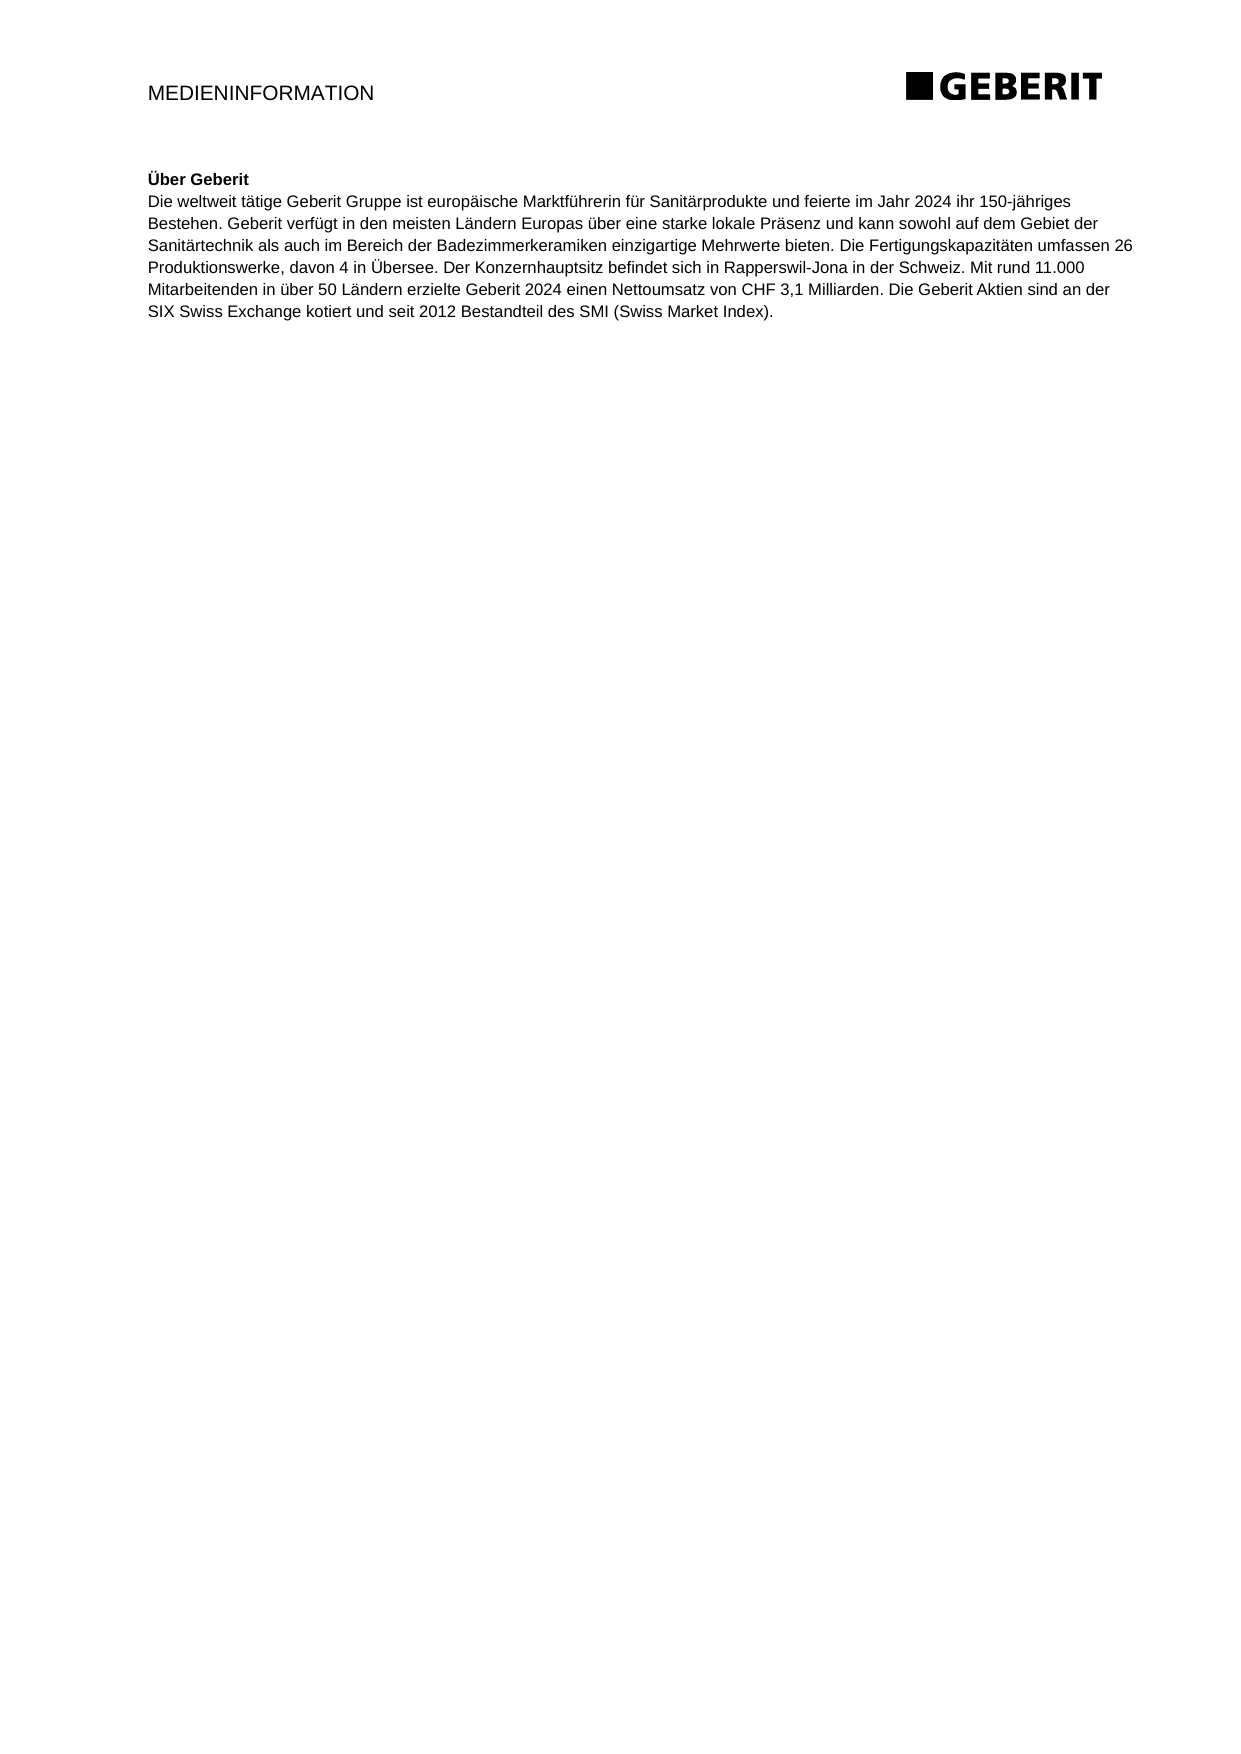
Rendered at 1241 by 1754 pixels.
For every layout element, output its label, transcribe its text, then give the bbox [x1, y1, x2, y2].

text Die weltweit tätige Geberit Gruppe ist europäische Marktführerin für Sanitärprodukte und feierte im Jahr 2024 ihr 150-jähriges Bestehen. Geberit verfügt in den meisten Ländern Europas über eine starke lokale Präsenz und kann sowohl auf dem Gebiet der Sanitärtechnik als auch im Bereich der Badezimmerkeramiken einzigartige Mehrwerte bieten. Die Fertigungskapazitäten umfassen 26 Produktionswerke, davon 4 in Übersee. Der Konzernhauptsitz befindet sich in Rapperswil-Jona in der Schweiz. Mit rund 11.000 Mitarbeitenden in über 50 Ländern erzielte Geberit 2024 einen Nettoumsatz von CHF 3,1 Milliarden. Die Geberit Aktien sind an der SIX Swiss Exchange kotiert und seit 2012 Bestandteil des SMI (Swiss Market Index). [148, 192, 1137, 321]
text Über Geberit [148, 169, 1137, 189]
picture [906, 72, 1102, 100]
